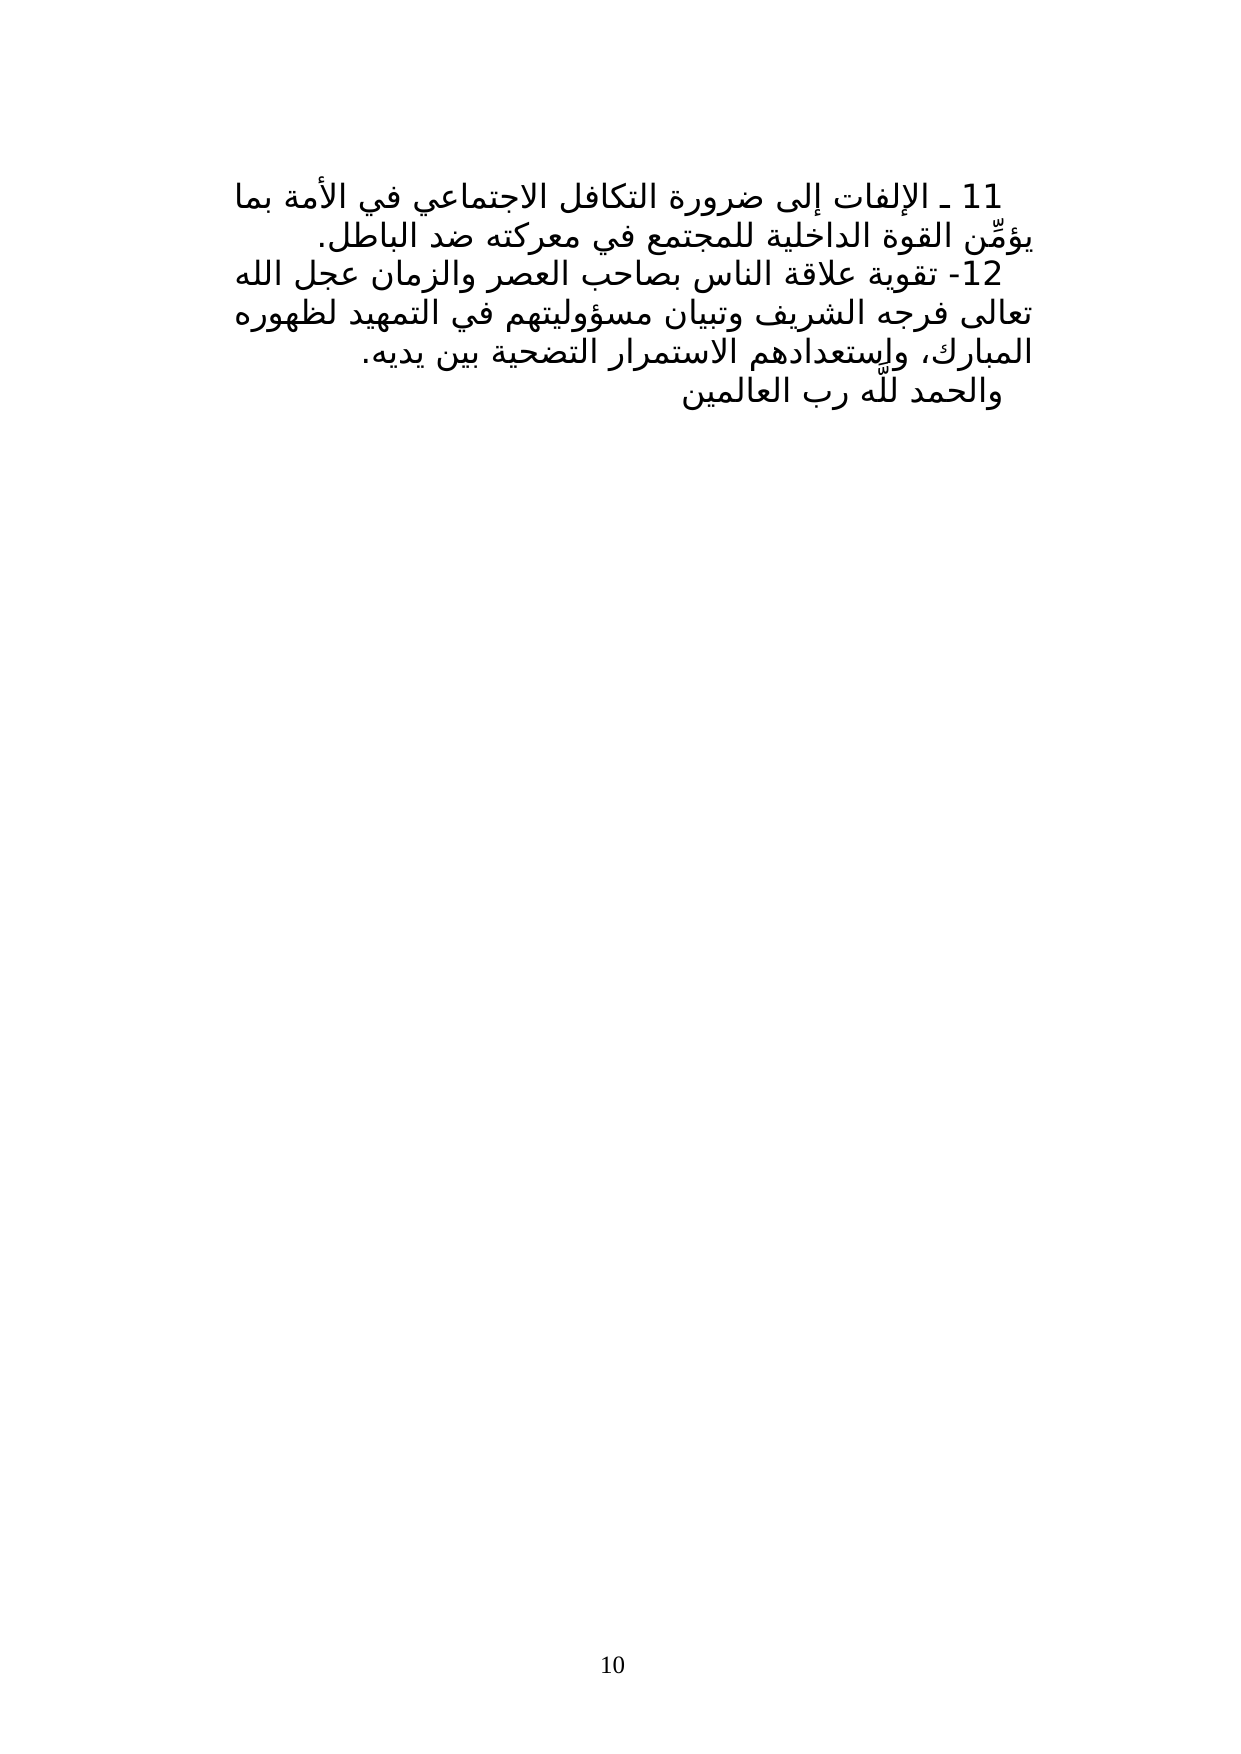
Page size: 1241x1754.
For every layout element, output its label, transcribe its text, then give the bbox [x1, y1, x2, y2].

text والحمد للَّه رب العالمين [222, 371, 1033, 410]
text 12- تقوية علاقة الناس بصاحب العصر والزمان عجل الله تعالى فرجه الشريف وتبيان مسؤوليتهم في التمهيد لظهوره المبارك، واستعدادهم الاستمرار التضحية بين يديه. [222, 255, 1033, 371]
text 11 ـ الإلفات إلى ضرورة التكافل الاجتماعي في الأمة بما يؤمِّن القوة الداخلية للمجتمع في معركته ضد الباطل. [222, 177, 1033, 255]
